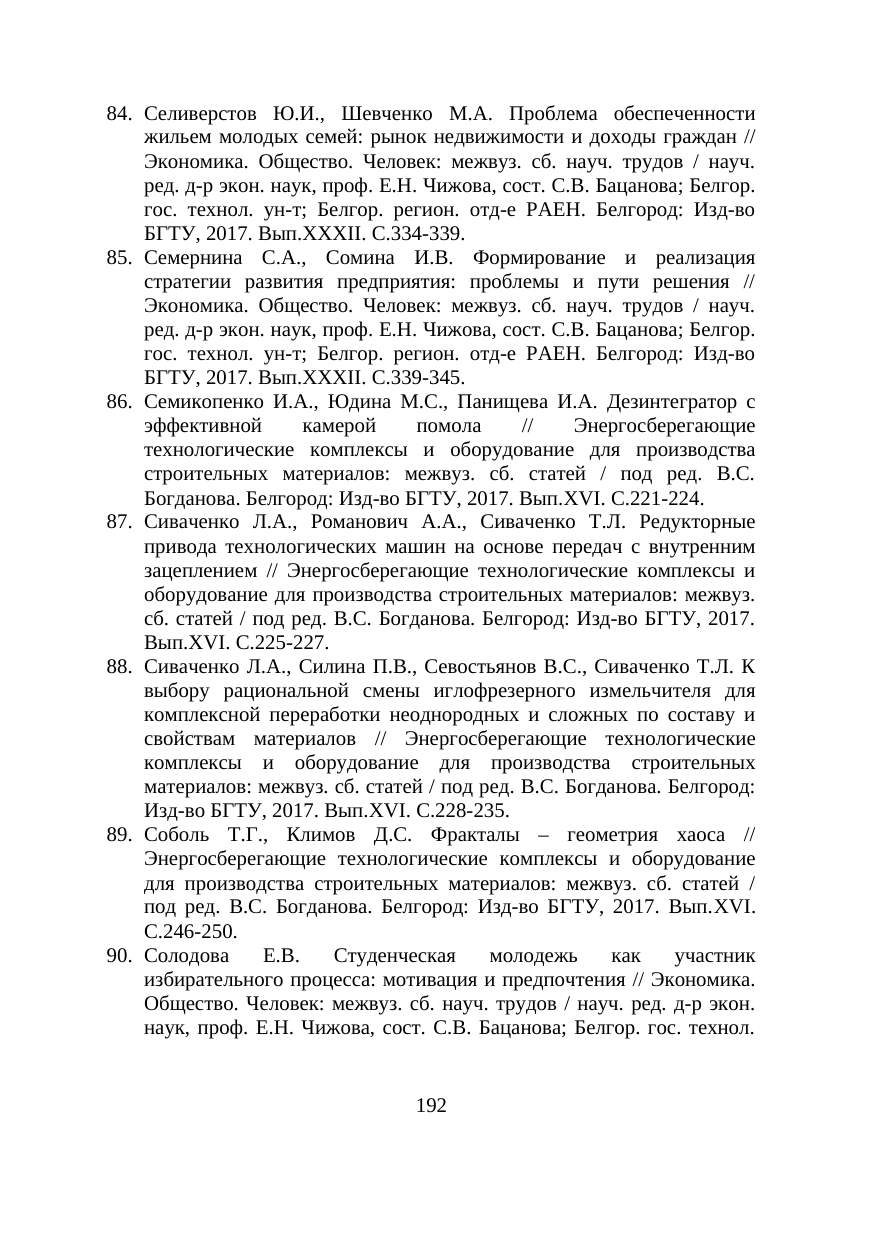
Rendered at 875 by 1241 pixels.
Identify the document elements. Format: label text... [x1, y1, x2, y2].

list Сиваченко Л.А., Романович А.А., Сиваченко Т.Л. Редукторные привода технологических машин на основе передач с внутренним зацеплением // Энергосберегающие технологические комплексы и оборудование для производства строительных материалов: межвуз. сб. статей / под ред. В.С. Богданова. Белгород: Изд-во БГТУ, 2017. Вып.XVI. С.225-227. [106, 509, 756, 654]
list Селиверстов Ю.И., Шевченко М.А. Проблема обеспеченности жильем молодых семей: рынок недвижимости и доходы граждан // Экономика. Общество. Человек: межвуз. сб. науч. трудов / науч. ред. д-р экон. наук, проф. Е.Н. Чижова, сост. С.В. Бацанова; Белгор. гос. технол. ун-т; Белгор. регион. отд-е РАЕН. Белгород: Изд-во БГТУ, 2017. Вып.XXXII. С.334-339. [106, 100, 756, 245]
list Семернина С.А., Сомина И.В. Формирование и реализация стратегии развития предприятия: проблемы и пути решения // Экономика. Общество. Человек: межвуз. сб. науч. трудов / науч. ред. д-р экон. наук, проф. Е.Н. Чижова, сост. С.В. Бацанова; Белгор. гос. технол. ун-т; Белгор. регион. отд-е РАЕН. Белгород: Изд-во БГТУ, 2017. Вып.XXXII. С.339-345. [106, 245, 756, 389]
list Семикопенко И.А., Юдина М.С., Панищева И.А. Дезинтегратор с эффективной камерой помола // Энергосберегающие технологические комплексы и оборудование для производства строительных материалов: межвуз. сб. статей / под ред. В.С. Богданова. Белгород: Изд-во БГТУ, 2017. Вып.XVI. С.221-224. [106, 389, 756, 509]
list Соболь Т.Г., Климов Д.С. Фракталы – геометрия хаоса // Энергосберегающие технологические комплексы и оборудование для производства строительных материалов: межвуз. сб. статей / под ред. В.С. Богданова. Белгород: Изд-во БГТУ, 2017. Вып.XVI. С.246-250. [106, 822, 756, 943]
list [106, 943, 756, 1039]
list Сиваченко Л.А., Силина П.В., Севостьянов В.С., Сиваченко Т.Л. К выбору рациональной смены иглофрезерного измельчителя для комплексной переработки неоднородных и сложных по составу и свойствам материалов // Энергосберегающие технологические комплексы и оборудование для производства строительных материалов: межвуз. сб. статей / под ред. В.С. Богданова. Белгород: Изд-во БГТУ, 2017. Вып.XVI. С.228-235. [106, 654, 756, 822]
